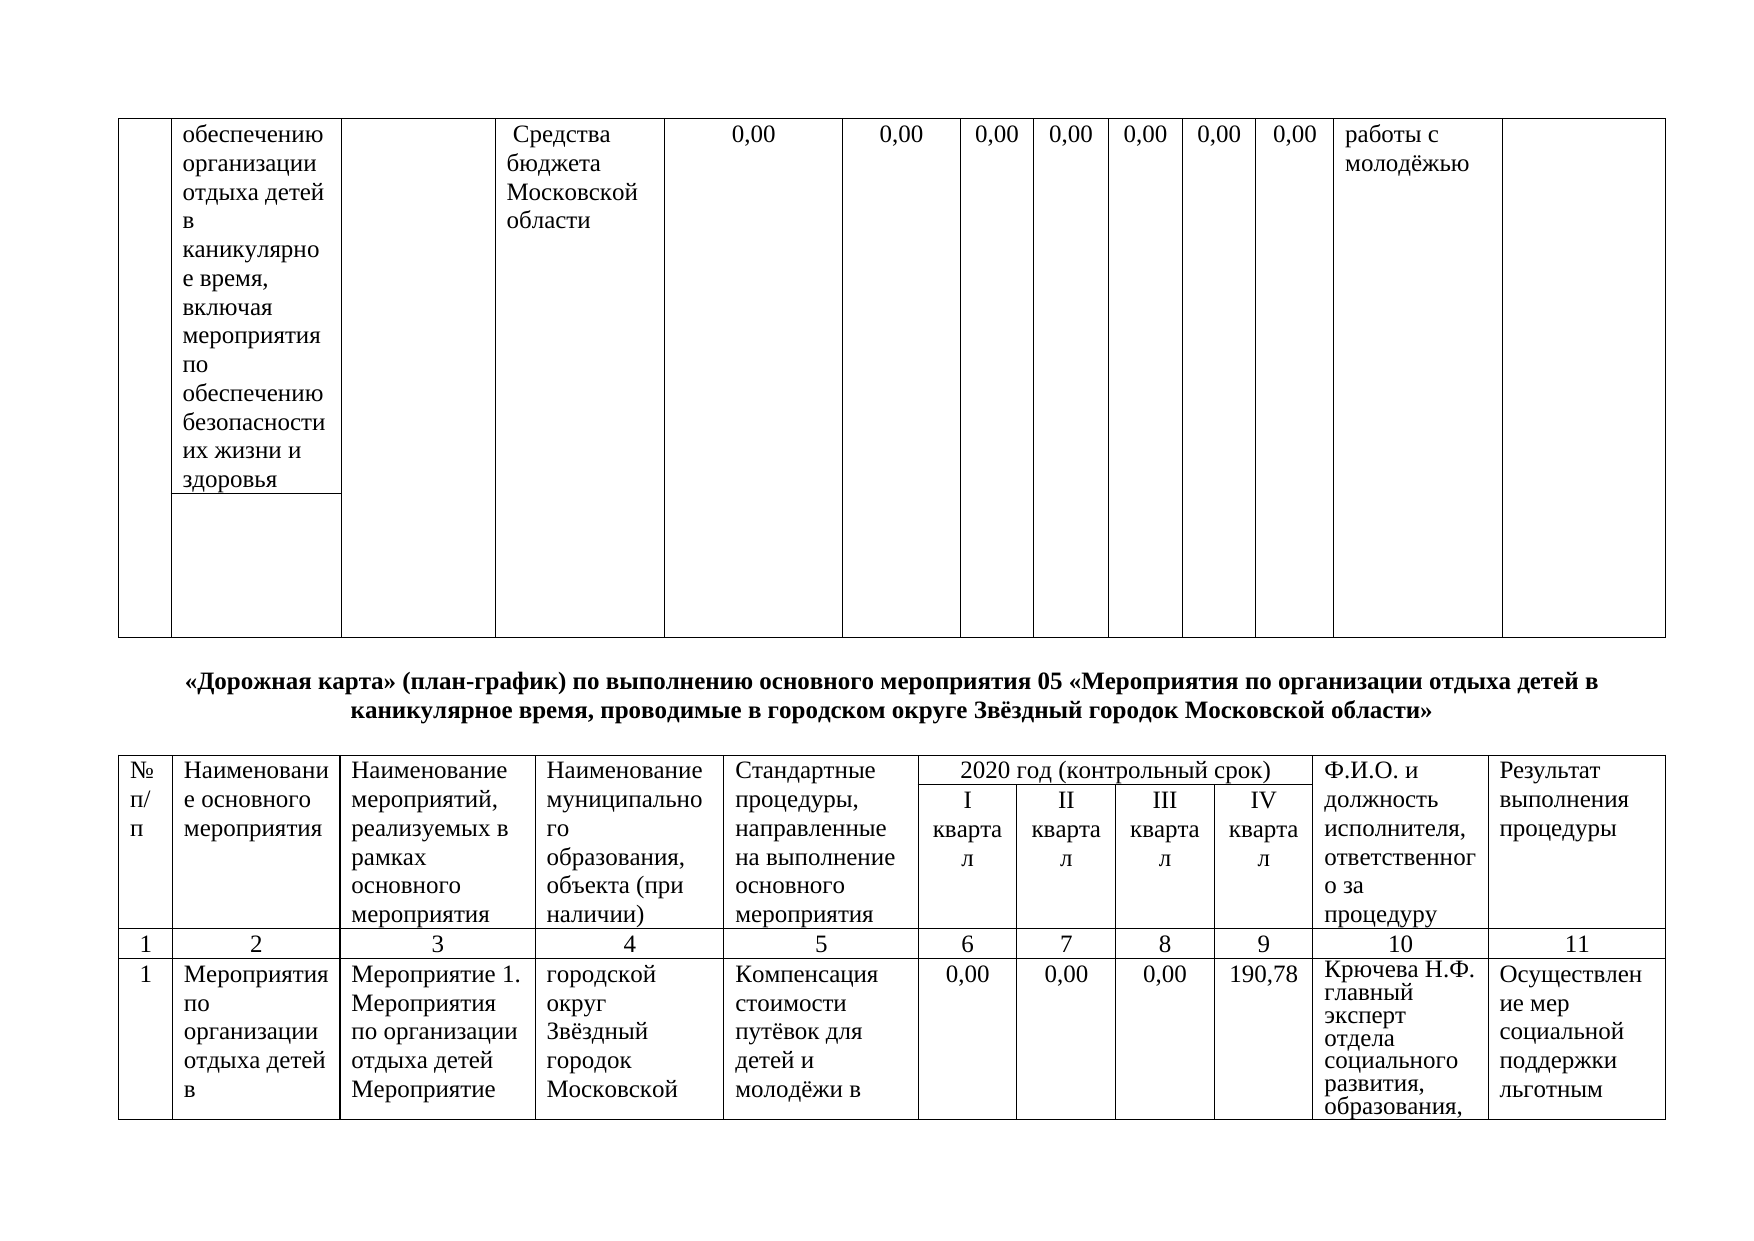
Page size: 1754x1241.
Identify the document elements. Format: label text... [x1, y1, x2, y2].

table_cell 0,00 [919, 959, 1016, 1119]
table_cell 1 [119, 929, 172, 958]
table_cell I квартал [919, 785, 1016, 928]
table_cell 8 [1116, 929, 1214, 958]
table_cell 11 [1489, 929, 1665, 958]
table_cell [1313, 959, 1488, 1119]
table_cell 0,00 [1034, 119, 1108, 637]
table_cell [341, 959, 535, 1119]
table_cell 1 [119, 959, 172, 1119]
table_header Ф.И.О. и должность исполнителя, ответственного за процедуру [1313, 756, 1488, 928]
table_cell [173, 959, 339, 1119]
table_cell 0,00 [1116, 959, 1214, 1119]
table_header Наименование основного мероприятия [173, 756, 339, 928]
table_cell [1489, 959, 1665, 1119]
table_cell 2 [173, 929, 339, 958]
table_cell 5 [724, 929, 918, 958]
table_cell III квартал [1116, 785, 1214, 928]
table_header Наименование муниципального образования, объекта (при наличии) [536, 756, 723, 928]
table_cell 3 [341, 929, 535, 958]
table_cell 0,00 [843, 119, 960, 637]
table_header 2020 год (контрольный срок) [919, 756, 1312, 784]
table_cell 0,00 [1256, 119, 1333, 637]
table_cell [536, 959, 723, 1119]
table_header Стандартные процедуры, направленные на выполнение основного мероприятия [724, 756, 918, 928]
table_cell [172, 494, 341, 637]
table_header № п/п [119, 756, 172, 928]
table_header Результат выполнения процедуры [1489, 756, 1665, 928]
table_cell 0,00 [665, 119, 842, 637]
table_cell 6 [919, 929, 1016, 958]
table_cell IV квартал [1215, 785, 1312, 928]
text «Дорожная карта» (план-график) по выполнению основного мероприятия 05 «Мероприятия по организации отдыха детей в каникулярное время, проводимые в городском округе Звёздный городок Московской области» [118, 666, 1665, 724]
table_cell II квартал [1017, 785, 1115, 928]
table_cell 9 [1215, 929, 1312, 958]
table_cell Средства бюджета Московской области [496, 119, 664, 637]
table_cell 10 [1313, 929, 1488, 958]
table_cell 4 [536, 929, 723, 958]
table_cell 0,00 [961, 119, 1033, 637]
table_header Наименование мероприятий, реализуемых в рамках основного мероприятия [341, 756, 535, 928]
table_cell 0,00 [1017, 959, 1115, 1119]
table_cell 0,00 [1109, 119, 1182, 637]
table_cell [724, 959, 918, 1119]
table_cell 0,00 [1183, 119, 1255, 637]
table_cell 7 [1017, 929, 1115, 958]
table_cell 190,78 [1215, 959, 1312, 1119]
